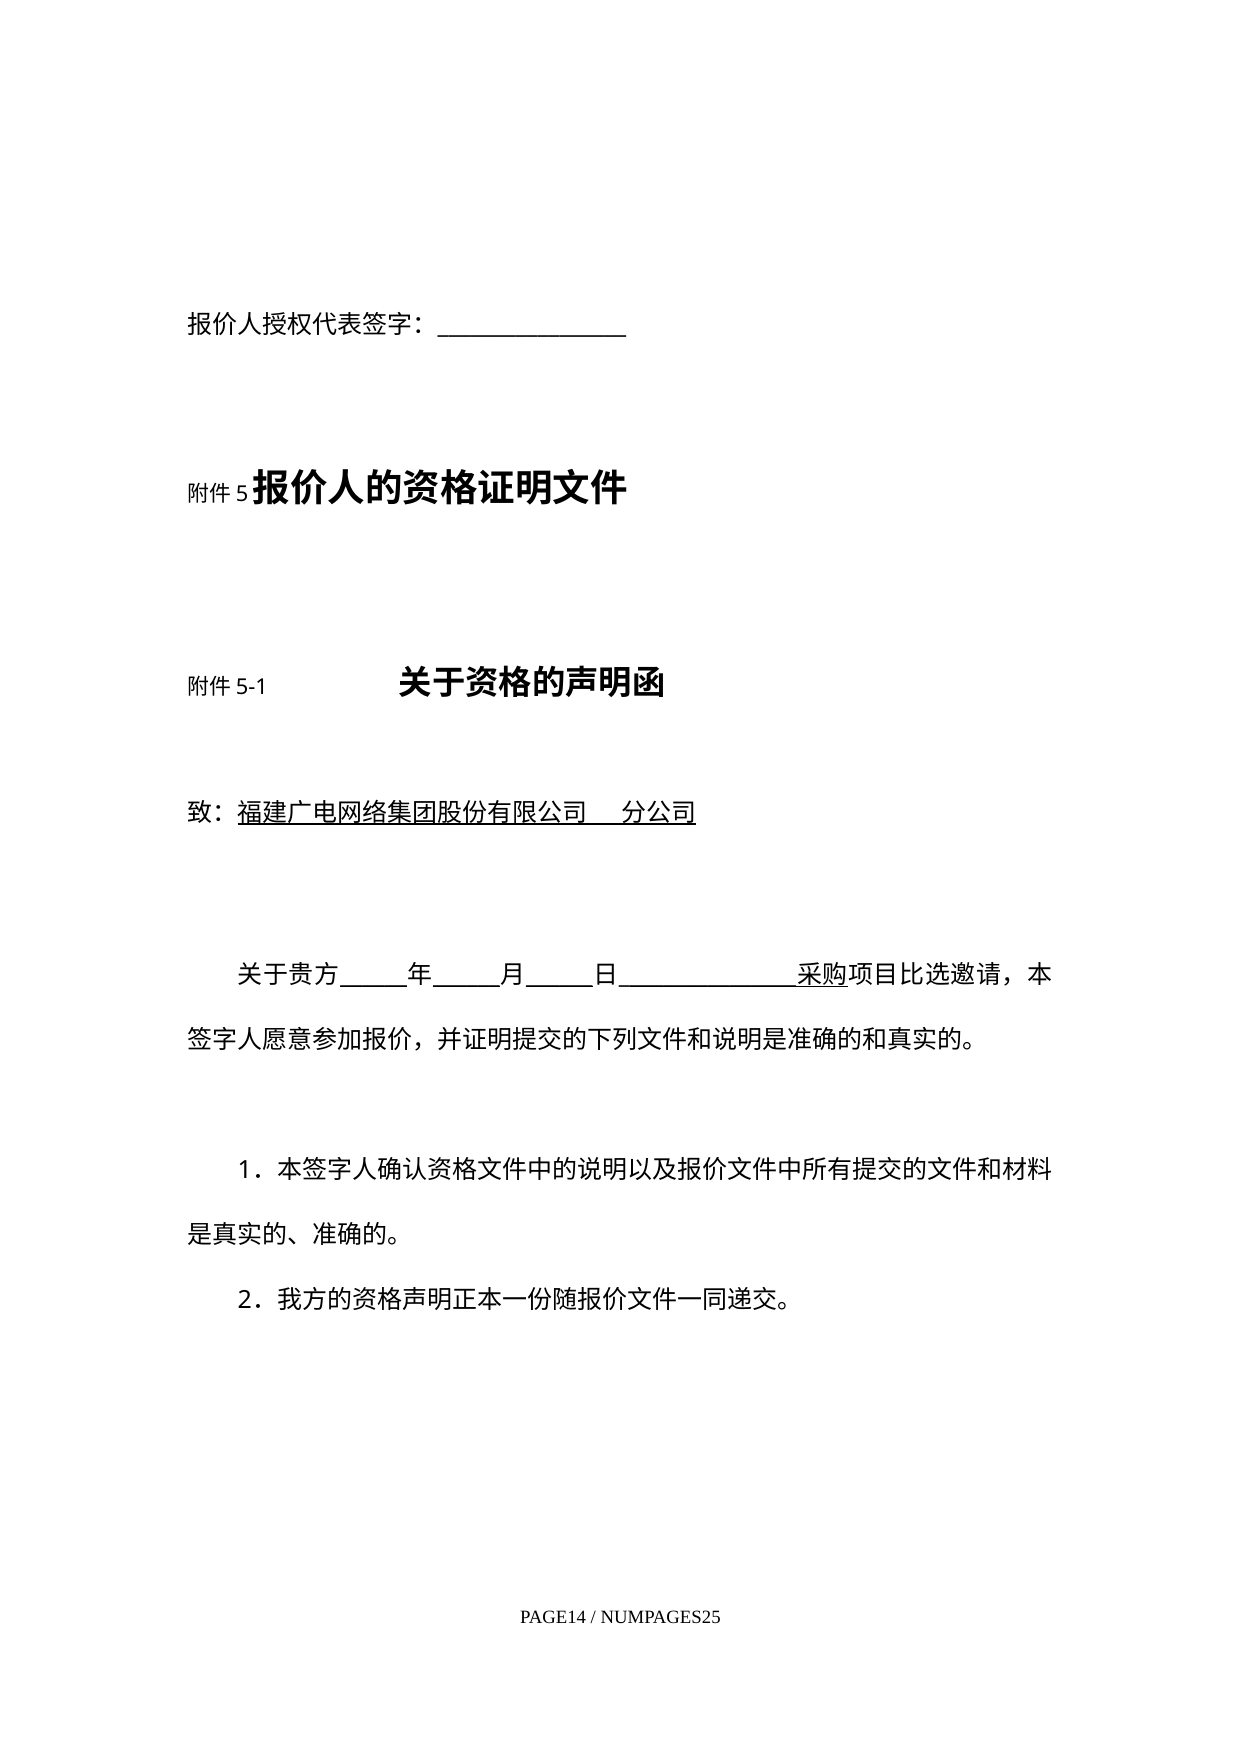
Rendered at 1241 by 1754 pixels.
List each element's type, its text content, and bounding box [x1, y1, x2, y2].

text 报价人授权代表签字：_________________ [187, 290, 1053, 355]
text 附件5-1 关于资格的声明函 [187, 648, 1053, 713]
text 2．我方的资格声明正本一份随报价文件一同递交。 [187, 1265, 1053, 1330]
text 1．本签字人确认资格文件中的说明以及报价文件中所有提交的文件和材料是真实的、准确的。 [187, 1135, 1053, 1265]
text 附件5报价人的资格证明文件 [187, 453, 1053, 518]
text 关于贵方______年______月______日________________采购项目比选邀请，本签字人愿意参加报价，并证明提交的下列文件和说明是准确的和真实的。 [187, 940, 1053, 1070]
text 致：福建广电网络集团股份有限公司 分公司 [187, 778, 1053, 843]
